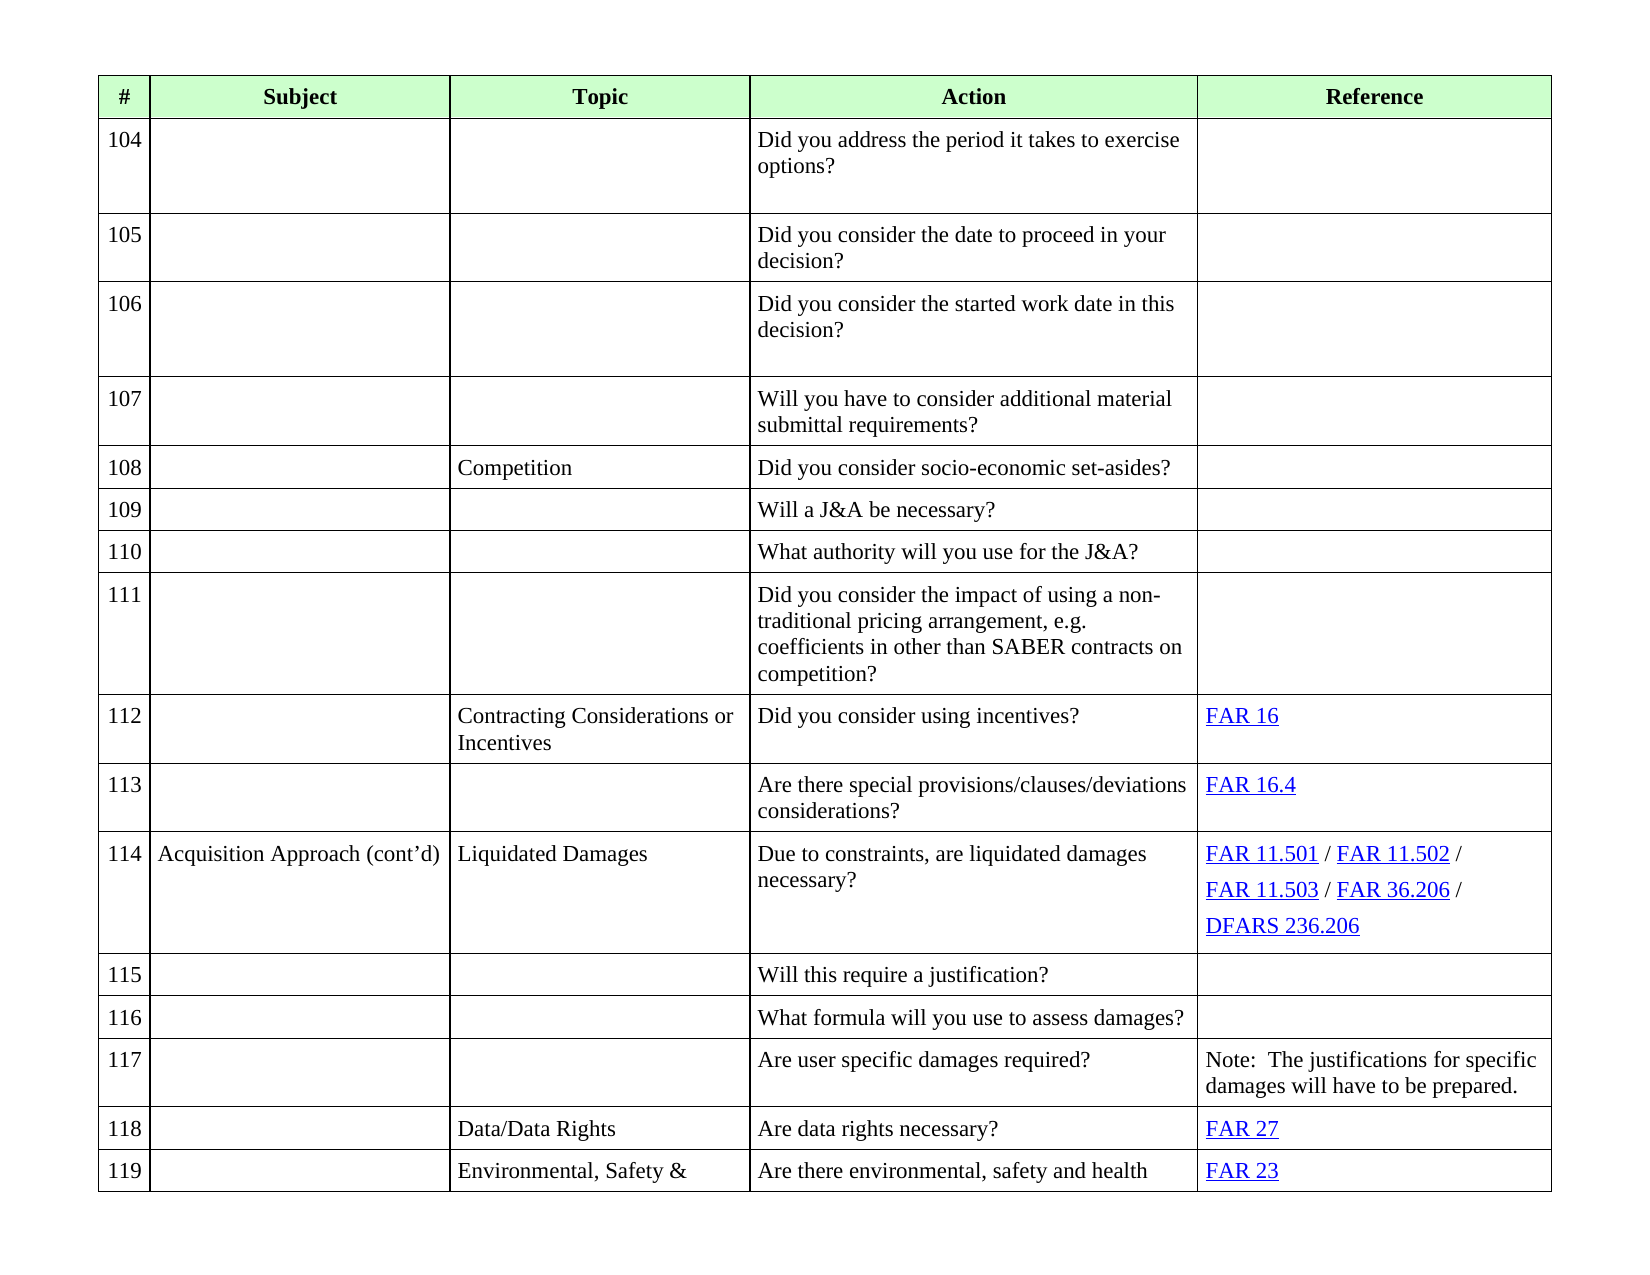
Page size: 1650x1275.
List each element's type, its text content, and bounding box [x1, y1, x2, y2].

table_cell Did you consider socio-economic set-asides? [751, 446, 1197, 487]
table_cell [451, 954, 749, 995]
table_cell Due to constraints, are liquidated damages necessary? [751, 832, 1197, 953]
table_cell 105 [99, 214, 149, 281]
table_cell 113 [99, 764, 149, 831]
table_cell Note: The justifications for specific damages will have to be prepared. [1198, 1039, 1551, 1106]
table_cell Are user specific damages required? [751, 1039, 1197, 1106]
table_cell [151, 489, 449, 530]
table_cell [151, 1150, 449, 1191]
table_cell What authority will you use for the J&A? [751, 531, 1197, 572]
table_cell Contracting Considerations or Incentives [451, 695, 749, 762]
table_cell 118 [99, 1107, 149, 1149]
table_cell [151, 446, 449, 487]
table_cell [151, 573, 449, 694]
table_cell Are data rights necessary? [751, 1107, 1197, 1149]
table_cell [151, 996, 449, 1037]
table_cell FAR 16.4 [1198, 764, 1551, 831]
table_cell [1198, 282, 1551, 376]
table_cell [1198, 446, 1551, 487]
table_cell [451, 764, 749, 831]
table_cell 107 [99, 377, 149, 445]
table_cell 108 [99, 446, 149, 487]
table_cell 115 [99, 954, 149, 995]
table_cell Did you consider the started work date in this decision? [751, 282, 1197, 376]
table_cell [1198, 214, 1551, 281]
table_cell Will this require a justification? [751, 954, 1197, 995]
table_cell 116 [99, 996, 149, 1037]
table_cell [451, 377, 749, 445]
table_cell Did you consider using incentives? [751, 695, 1197, 762]
table_header Reference [1198, 76, 1551, 117]
table_cell FAR 27 [1198, 1107, 1551, 1149]
table_cell [151, 377, 449, 445]
table_cell [451, 282, 749, 376]
table_cell [1198, 377, 1551, 445]
table_cell 106 [99, 282, 149, 376]
table_cell 109 [99, 489, 149, 530]
table_header Topic [451, 76, 749, 117]
table_header Subject [151, 76, 449, 117]
table_cell 119 [99, 1150, 149, 1191]
table_cell [1198, 531, 1551, 572]
table_cell [151, 214, 449, 281]
table_cell Did you consider the date to proceed in your decision? [751, 214, 1197, 281]
table_cell [451, 1039, 749, 1106]
table_cell Competition [451, 446, 749, 487]
table_cell FAR 16 [1198, 695, 1551, 762]
table_cell [451, 119, 749, 212]
table_cell FAR 11.501 / FAR 11.502 / FAR 11.503 / FAR 36.206 / DFARS 236.206 [1198, 832, 1551, 953]
table_cell 117 [99, 1039, 149, 1106]
table_cell [151, 1107, 449, 1149]
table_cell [751, 1150, 1197, 1191]
table_cell 110 [99, 531, 149, 572]
table_cell [151, 1039, 449, 1106]
table_cell FAR 23 [1198, 1150, 1551, 1191]
table_cell Environmental, Safety & Health [451, 1150, 749, 1191]
table_cell Did you address the period it takes to exercise options? [751, 119, 1197, 212]
table_cell [151, 282, 449, 376]
table_cell [451, 214, 749, 281]
table_cell Liquidated Damages [451, 832, 749, 953]
table_cell What formula will you use to assess damages? [751, 996, 1197, 1037]
table_cell Will you have to consider additional material submittal requirements? [751, 377, 1197, 445]
table_cell [1198, 996, 1551, 1037]
table_cell [151, 119, 449, 212]
table_cell [151, 954, 449, 995]
table_cell 111 [99, 573, 149, 694]
table_cell 114 [99, 832, 149, 953]
table_cell [1198, 954, 1551, 995]
table_cell 112 [99, 695, 149, 762]
table_cell 104 [99, 119, 149, 212]
table_cell [1198, 489, 1551, 530]
table_header Action [751, 76, 1197, 117]
table_cell [451, 531, 749, 572]
table_cell Will a J&A be necessary? [751, 489, 1197, 530]
table_cell Did you consider the impact of using a non-traditional pricing arrangement, e.g. coefficients in other than SABER contracts on competition? [751, 573, 1197, 694]
table_cell [451, 489, 749, 530]
table_cell [151, 695, 449, 762]
table_cell [151, 531, 449, 572]
table_cell [1198, 573, 1551, 694]
table_header # [99, 76, 149, 117]
table_cell Data/Data Rights [451, 1107, 749, 1149]
table_cell [451, 996, 749, 1037]
table_cell Acquisition Approach (cont’d) [151, 832, 449, 953]
table_cell [151, 764, 449, 831]
table_cell [1198, 119, 1551, 212]
table_cell Are there special provisions/clauses/deviations considerations? [751, 764, 1197, 831]
table_cell [451, 573, 749, 694]
